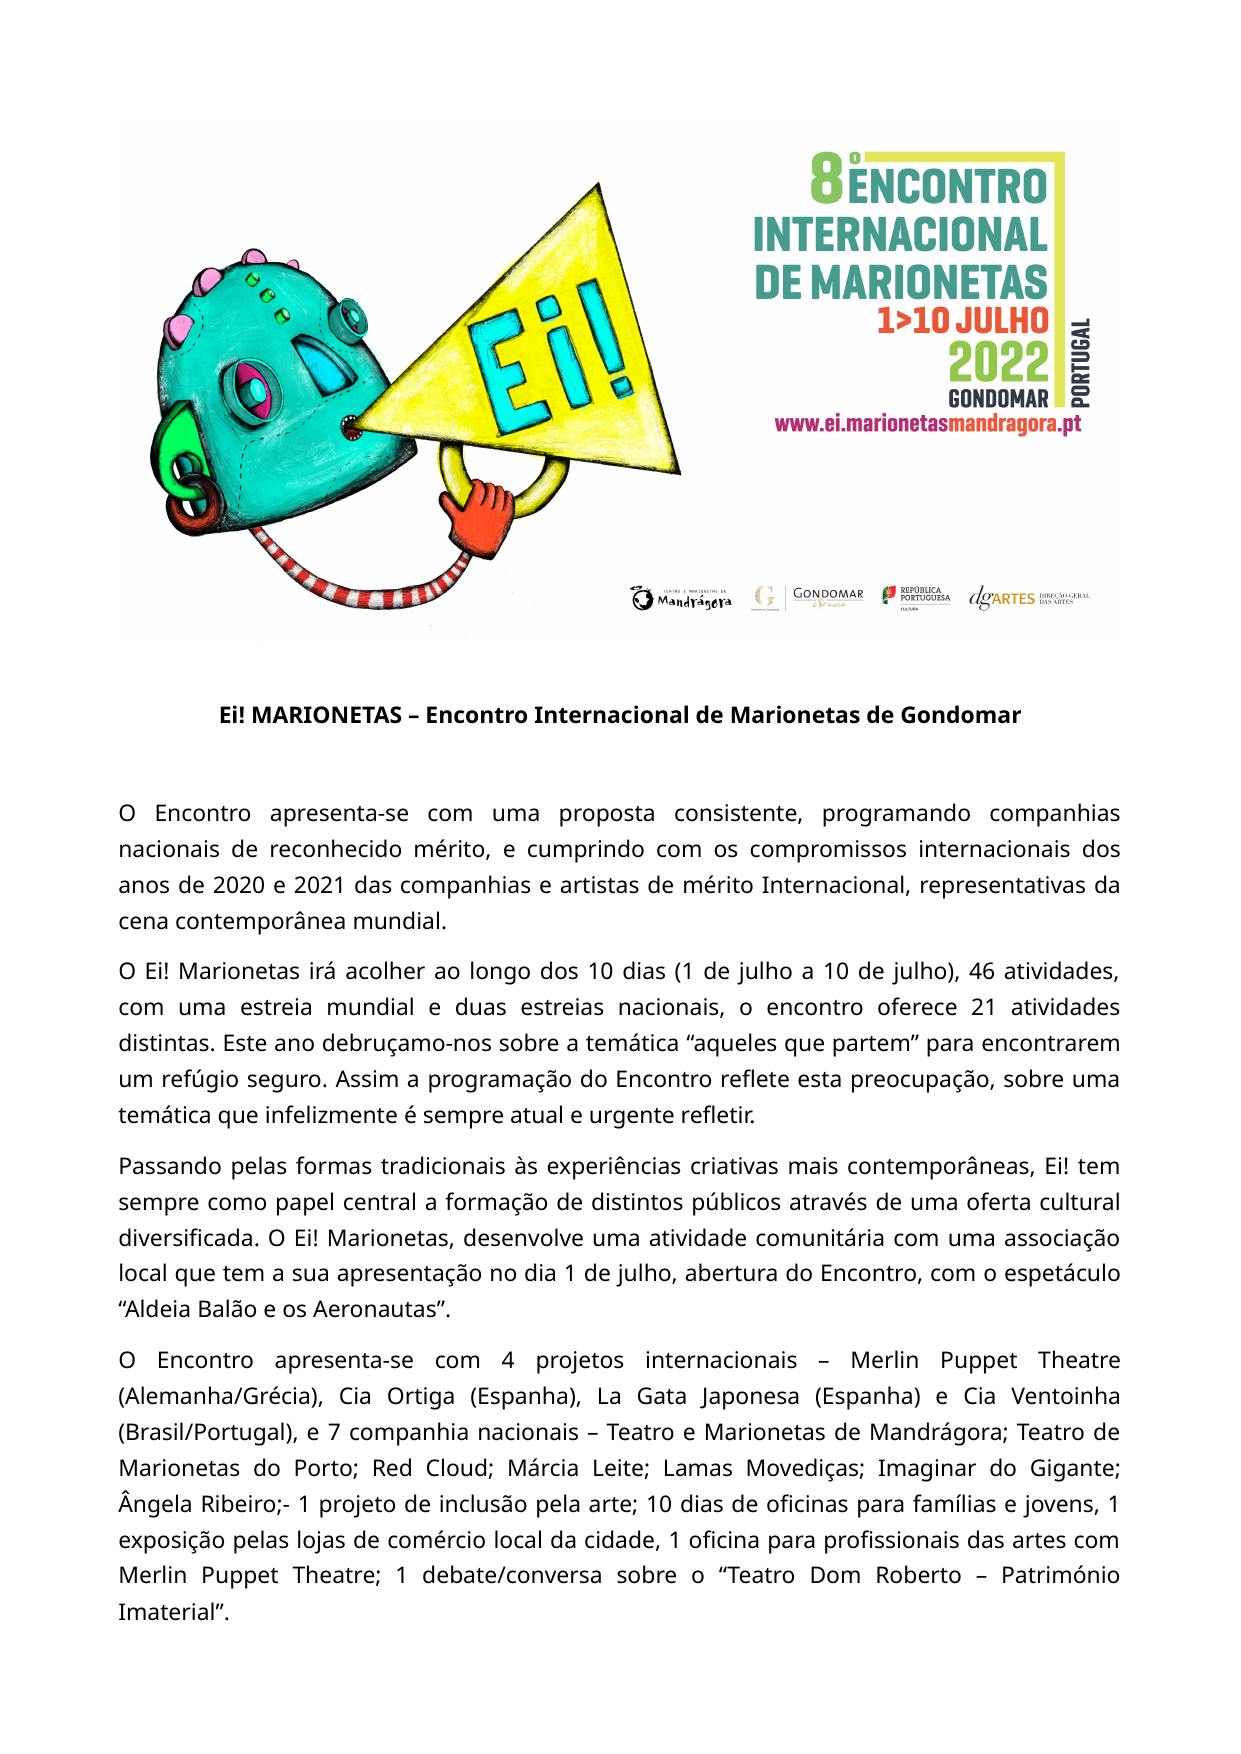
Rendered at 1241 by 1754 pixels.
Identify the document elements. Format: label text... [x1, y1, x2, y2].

picture [118, 118, 1123, 644]
text O Ei! Marionetas irá acolher ao longo dos 10 dias (1 de julho a 10 de julho), 46 atividades, com uma estreia mundial e duas estreias nacionais, o encontro oferece 21 atividades distintas. Este ano debruçamo-nos sobre a temática “aqueles que partem” para encontrarem um refúgio seguro. Assim a programação do Encontro reflete esta preocupação, sobre uma temática que infelizmente é sempre atual e urgente refletir. [118, 955, 1122, 1130]
text O Encontro apresenta-se com uma proposta consistente, programando companhias nacionais de reconhecido mérito, e cumprindo com os compromissos internacionais dos anos de 2020 e 2021 das companhias e artistas de mérito Internacional, representativas da cena contemporânea mundial. [118, 797, 1122, 936]
text O Encontro apresenta-se com 4 projetos internacionais – Merlin Puppet Theatre (Alemanha/Grécia), Cia Ortiga (Espanha), La Gata Japonesa (Espanha) e Cia Ventoinha (Brasil/Portugal), e 7 companhia nacionais – Teatro e Marionetas de Mandrágora; Teatro de Marionetas do Porto; Red Cloud; Márcia Leite; Lamas Movediças; Imaginar do Gigante; Ângela Ribeiro;- 1 projeto de inclusão pela arte; 10 dias de oficinas para famílias e jovens, 1 exposição pelas lojas de comércio local da cidade, 1 oficina para profissionais das artes com Merlin Puppet Theatre; 1 debate/conversa sobre o “Teatro Dom Roberto – Património Imaterial”. [118, 1344, 1122, 1627]
text Ei! MARIONETAS – Encontro Internacional de Marionetas de Gondomar [118, 699, 1122, 730]
text Passando pelas formas tradicionais às experiências criativas mais contemporâneas, Ei! tem sempre como papel central a formação de distintos públicos através de uma oferta cultural diversificada. O Ei! Marionetas, desenvolve uma atividade comunitária com uma associação local que tem a sua apresentação no dia 1 de julho, abertura do Encontro, com o espetáculo “Aldeia Balão e os Aeronautas”. [118, 1149, 1122, 1324]
